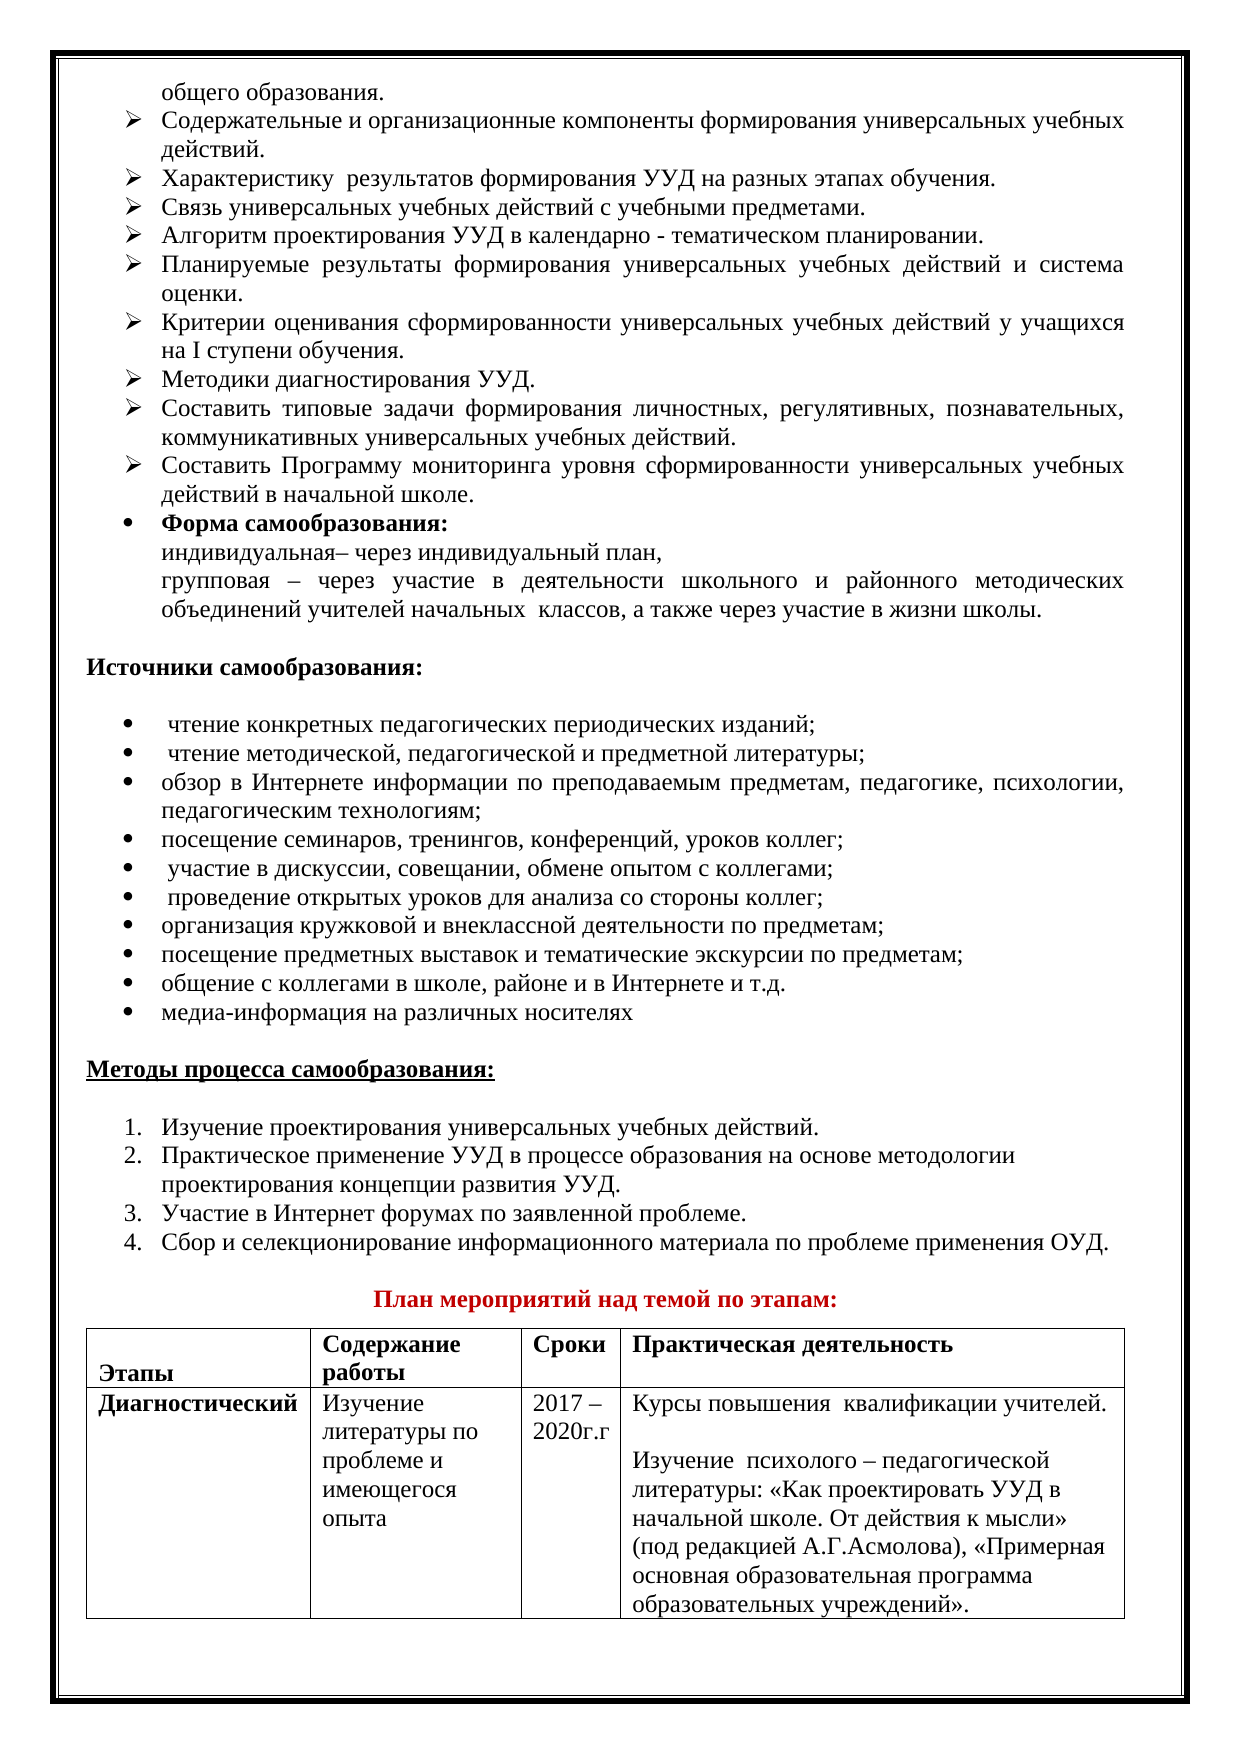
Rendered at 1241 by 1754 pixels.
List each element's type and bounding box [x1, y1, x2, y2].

table_header [74, 75, 1173, 1620]
